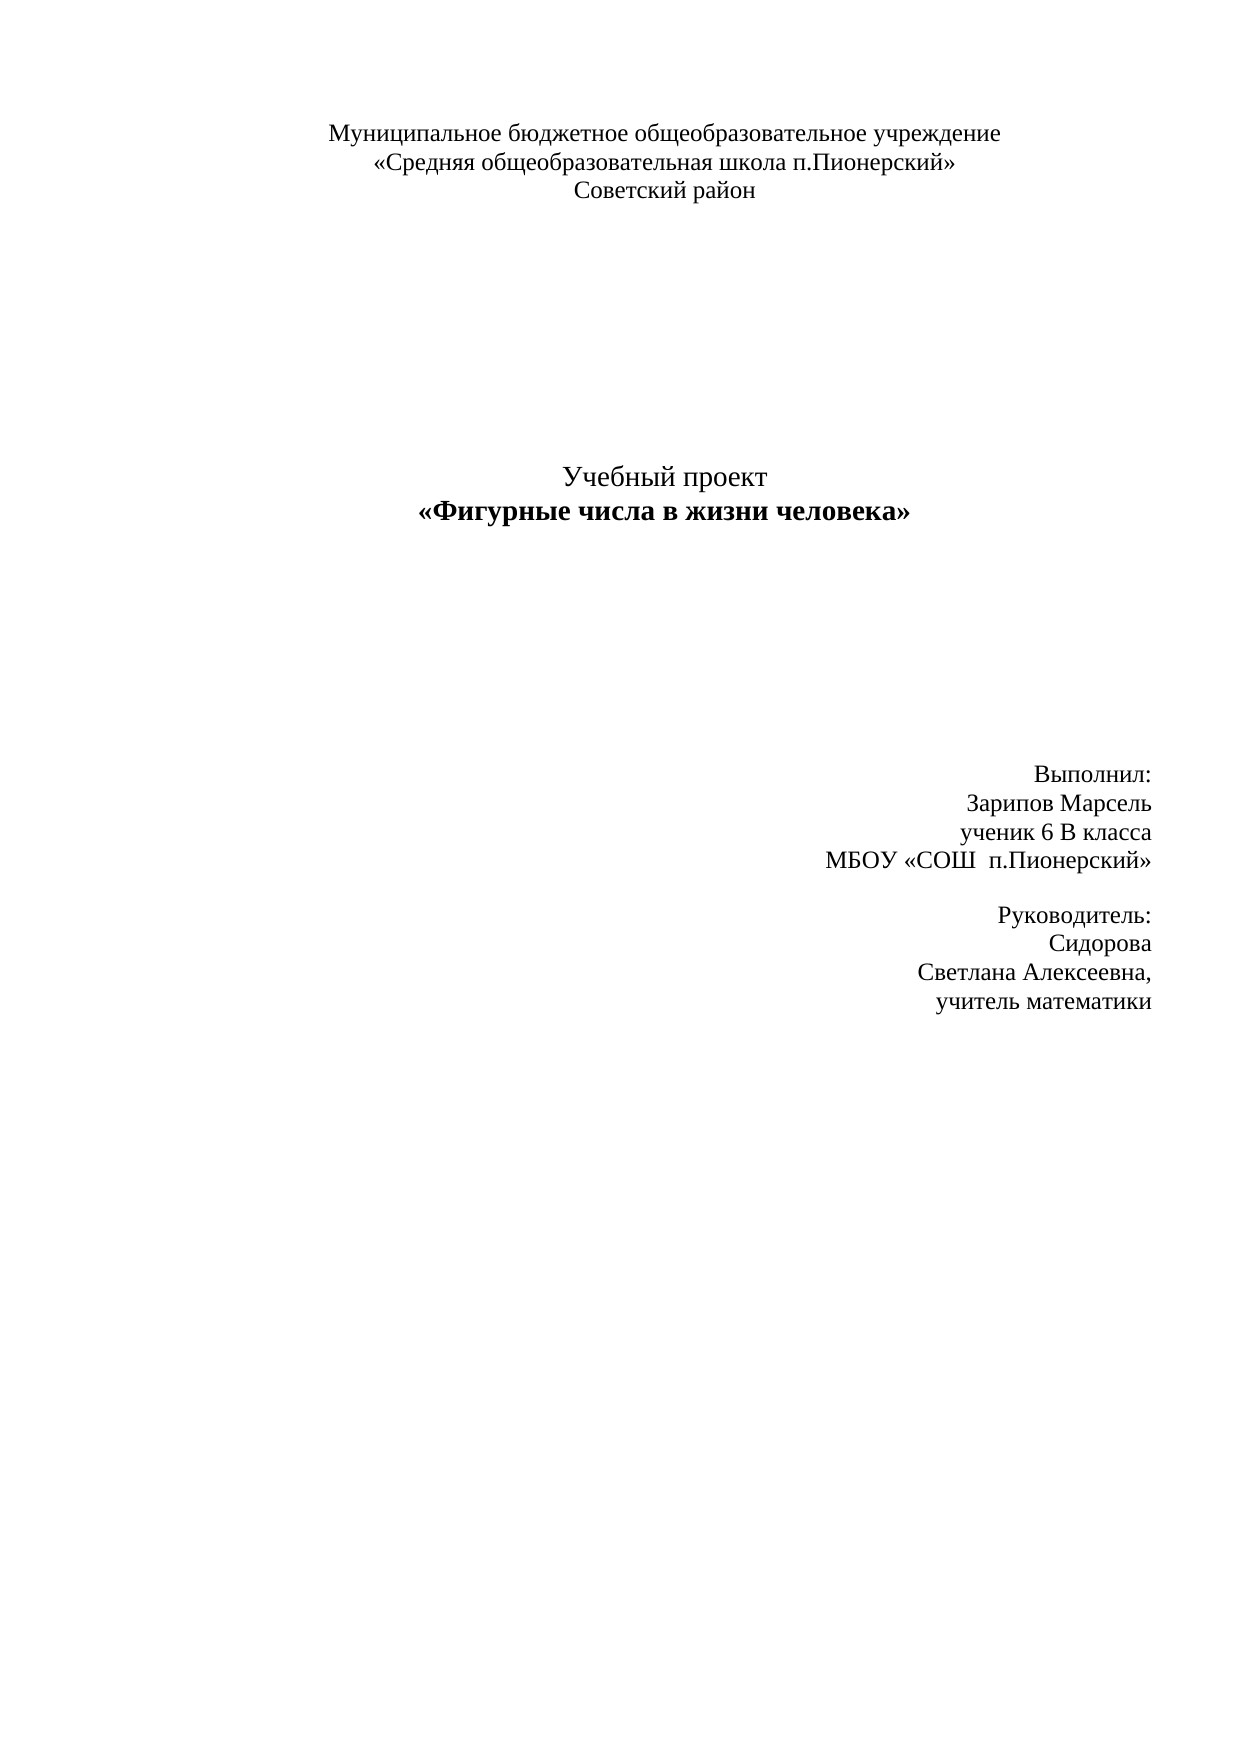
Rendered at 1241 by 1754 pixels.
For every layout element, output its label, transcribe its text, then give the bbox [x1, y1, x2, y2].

text Муниципальное бюджетное общеобразовательное учреждение [177, 118, 1152, 147]
text Руководитель: [177, 900, 1152, 928]
text учитель математики [177, 986, 1152, 1015]
text Сидорова [177, 928, 1152, 957]
text Выполнил: [177, 759, 1152, 788]
text Советский район [177, 176, 1152, 204]
text Учебный проект [177, 459, 1152, 493]
text «Фигурные числа в жизни человека» [177, 493, 1152, 527]
text ученик 6 В класса [177, 817, 1152, 845]
text МБОУ «СОШ п.Пионерский» [177, 845, 1152, 874]
text Светлана Алексеевна, [177, 957, 1152, 986]
text Зарипов Марсель [177, 788, 1152, 817]
text «Средняя общеобразовательная школа п.Пионерский» [177, 147, 1152, 176]
